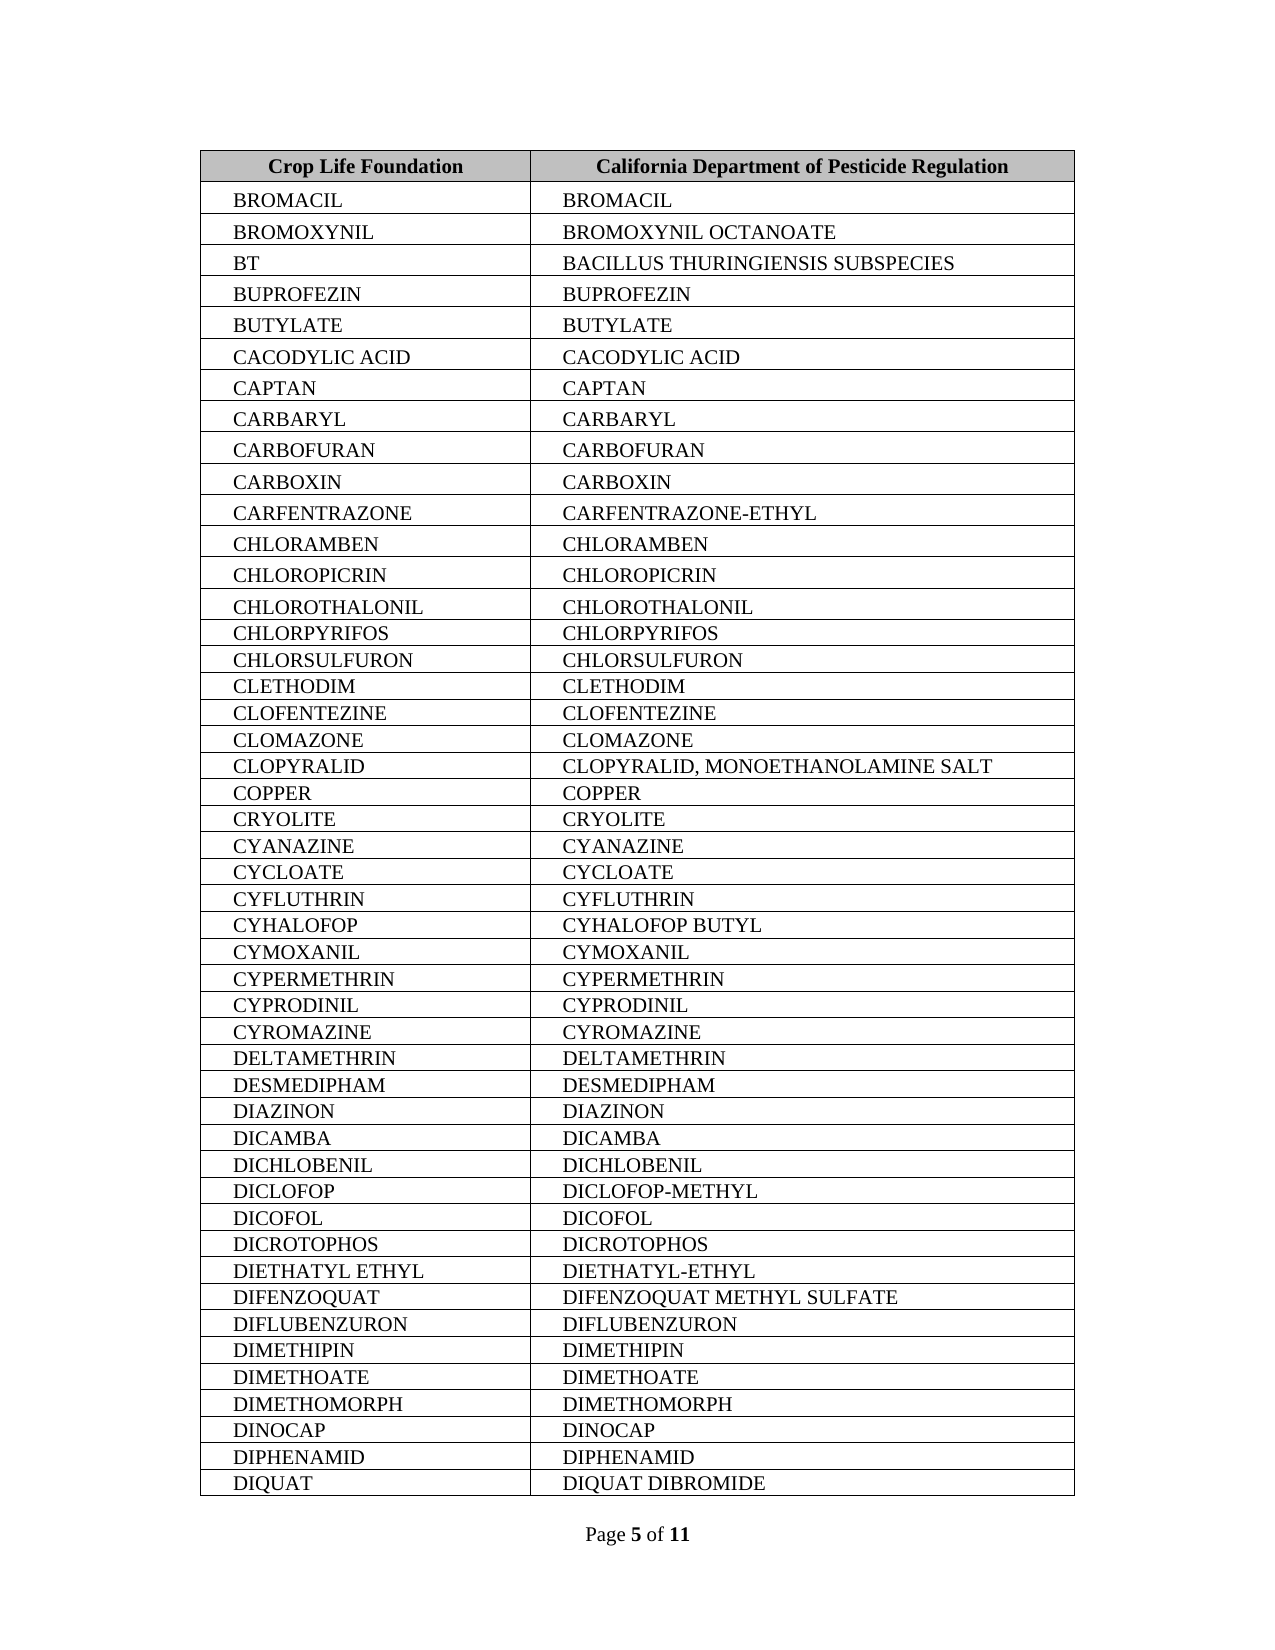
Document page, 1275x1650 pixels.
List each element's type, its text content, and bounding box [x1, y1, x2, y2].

table_cell DELTAMETHRIN [201, 1045, 530, 1070]
table_cell CLOPYRALID [201, 753, 530, 778]
table_cell CHLOROTHALONIL [201, 589, 530, 619]
table_cell DICAMBA [531, 1125, 1074, 1150]
table_cell CHLOROPICRIN [531, 557, 1074, 587]
table_cell DIMETHIPIN [531, 1337, 1074, 1362]
table_cell CRYOLITE [531, 806, 1074, 831]
table_cell COPPER [201, 779, 530, 805]
table_cell CARFENTRAZONE-ETHYL [531, 495, 1074, 525]
table_cell CRYOLITE [201, 806, 530, 831]
table_cell CYHALOFOP BUTYL [531, 912, 1074, 937]
table_cell CHLOROPICRIN [201, 557, 530, 587]
table_cell CLETHODIM [531, 673, 1074, 698]
table_cell DESMEDIPHAM [531, 1071, 1074, 1097]
table_cell CHLORPYRIFOS [201, 620, 530, 645]
table_cell BROMACIL [531, 182, 1074, 212]
table_cell CARFENTRAZONE [201, 495, 530, 525]
table_cell BT [201, 245, 530, 275]
table_cell CLOMAZONE [201, 726, 530, 752]
table_cell DELTAMETHRIN [531, 1045, 1074, 1070]
table_cell CYROMAZINE [201, 1018, 530, 1044]
table_cell DIETHATYL-ETHYL [531, 1257, 1074, 1283]
table_cell DICHLOBENIL [201, 1151, 530, 1177]
table_cell CHLORAMBEN [531, 526, 1074, 556]
table_cell DIMETHIPIN [201, 1337, 530, 1362]
table_cell DIPHENAMID [201, 1443, 530, 1469]
table_cell CYPRODINIL [201, 992, 530, 1017]
table_cell BACILLUS THURINGIENSIS SUBSPECIES [531, 245, 1074, 275]
table_cell CLOFENTEZINE [201, 700, 530, 725]
table_cell DICROTOPHOS [531, 1231, 1074, 1256]
table_cell CHLORSULFURON [531, 646, 1074, 672]
table_cell DIFENZOQUAT METHYL SULFATE [531, 1284, 1074, 1309]
table_cell BROMACIL [201, 182, 530, 212]
table_cell BROMOXYNIL OCTANOATE [531, 214, 1074, 244]
table_cell DIMETHOMORPH [201, 1390, 530, 1416]
table_cell CAPTAN [531, 370, 1074, 400]
table_cell CHLOROTHALONIL [531, 589, 1074, 619]
table_cell DIPHENAMID [531, 1443, 1074, 1469]
table_cell CLOMAZONE [531, 726, 1074, 752]
table_cell DIFLUBENZURON [531, 1310, 1074, 1336]
table_cell DIFLUBENZURON [201, 1310, 530, 1336]
table_cell BUTYLATE [531, 307, 1074, 337]
table_cell CYANAZINE [201, 832, 530, 858]
table_cell BUPROFEZIN [531, 276, 1074, 306]
table_cell CYANAZINE [531, 832, 1074, 858]
table_cell DIAZINON [531, 1098, 1074, 1123]
table_cell CARBOFURAN [201, 432, 530, 462]
table_cell CYFLUTHRIN [531, 885, 1074, 911]
table_cell DICOFOL [201, 1204, 530, 1230]
table_cell DIETHATYL ETHYL [201, 1257, 530, 1283]
table_cell DICOFOL [531, 1204, 1074, 1230]
table_header Crop Life Foundation [201, 151, 530, 181]
table_cell CARBARYL [531, 401, 1074, 431]
table_cell DIQUAT [201, 1470, 530, 1495]
table_cell COPPER [531, 779, 1074, 805]
table_cell DICHLOBENIL [531, 1151, 1074, 1177]
table_cell CYROMAZINE [531, 1018, 1074, 1044]
table_cell CLOFENTEZINE [531, 700, 1074, 725]
table_cell CYHALOFOP [201, 912, 530, 937]
table_cell DIMETHOATE [531, 1364, 1074, 1389]
table_cell CARBARYL [201, 401, 530, 431]
table_cell DICAMBA [201, 1125, 530, 1150]
table_cell CLOPYRALID, MONOETHANOLAMINE SALT [531, 753, 1074, 778]
table_cell DIQUAT DIBROMIDE [531, 1470, 1074, 1495]
table_cell DIAZINON [201, 1098, 530, 1123]
table_cell BUPROFEZIN [201, 276, 530, 306]
table_cell DESMEDIPHAM [201, 1071, 530, 1097]
table_cell CARBOXIN [201, 464, 530, 494]
table_cell CARBOFURAN [531, 432, 1074, 462]
table_cell CHLORAMBEN [201, 526, 530, 556]
table_cell DINOCAP [201, 1417, 530, 1442]
table_cell DICLOFOP [201, 1178, 530, 1203]
table_cell BROMOXYNIL [201, 214, 530, 244]
table_header California Department of Pesticide Regulation [531, 151, 1074, 181]
table_cell BUTYLATE [201, 307, 530, 337]
table_cell CLETHODIM [201, 673, 530, 698]
table_cell DIMETHOMORPH [531, 1390, 1074, 1416]
table_cell CACODYLIC ACID [201, 339, 530, 369]
table_cell CYMOXANIL [201, 939, 530, 964]
table_cell DIMETHOATE [201, 1364, 530, 1389]
table_cell DINOCAP [531, 1417, 1074, 1442]
table_cell CYCLOATE [201, 859, 530, 884]
table_cell DICLOFOP-METHYL [531, 1178, 1074, 1203]
table_cell DICROTOPHOS [201, 1231, 530, 1256]
table_cell DIFENZOQUAT [201, 1284, 530, 1309]
table_cell CYMOXANIL [531, 939, 1074, 964]
table_cell CAPTAN [201, 370, 530, 400]
table_cell CYPERMETHRIN [201, 965, 530, 991]
table_cell CYPRODINIL [531, 992, 1074, 1017]
table_cell CACODYLIC ACID [531, 339, 1074, 369]
table_cell CYPERMETHRIN [531, 965, 1074, 991]
table_cell CHLORSULFURON [201, 646, 530, 672]
table_cell CHLORPYRIFOS [531, 620, 1074, 645]
table_cell CYCLOATE [531, 859, 1074, 884]
table_cell CARBOXIN [531, 464, 1074, 494]
table_cell CYFLUTHRIN [201, 885, 530, 911]
